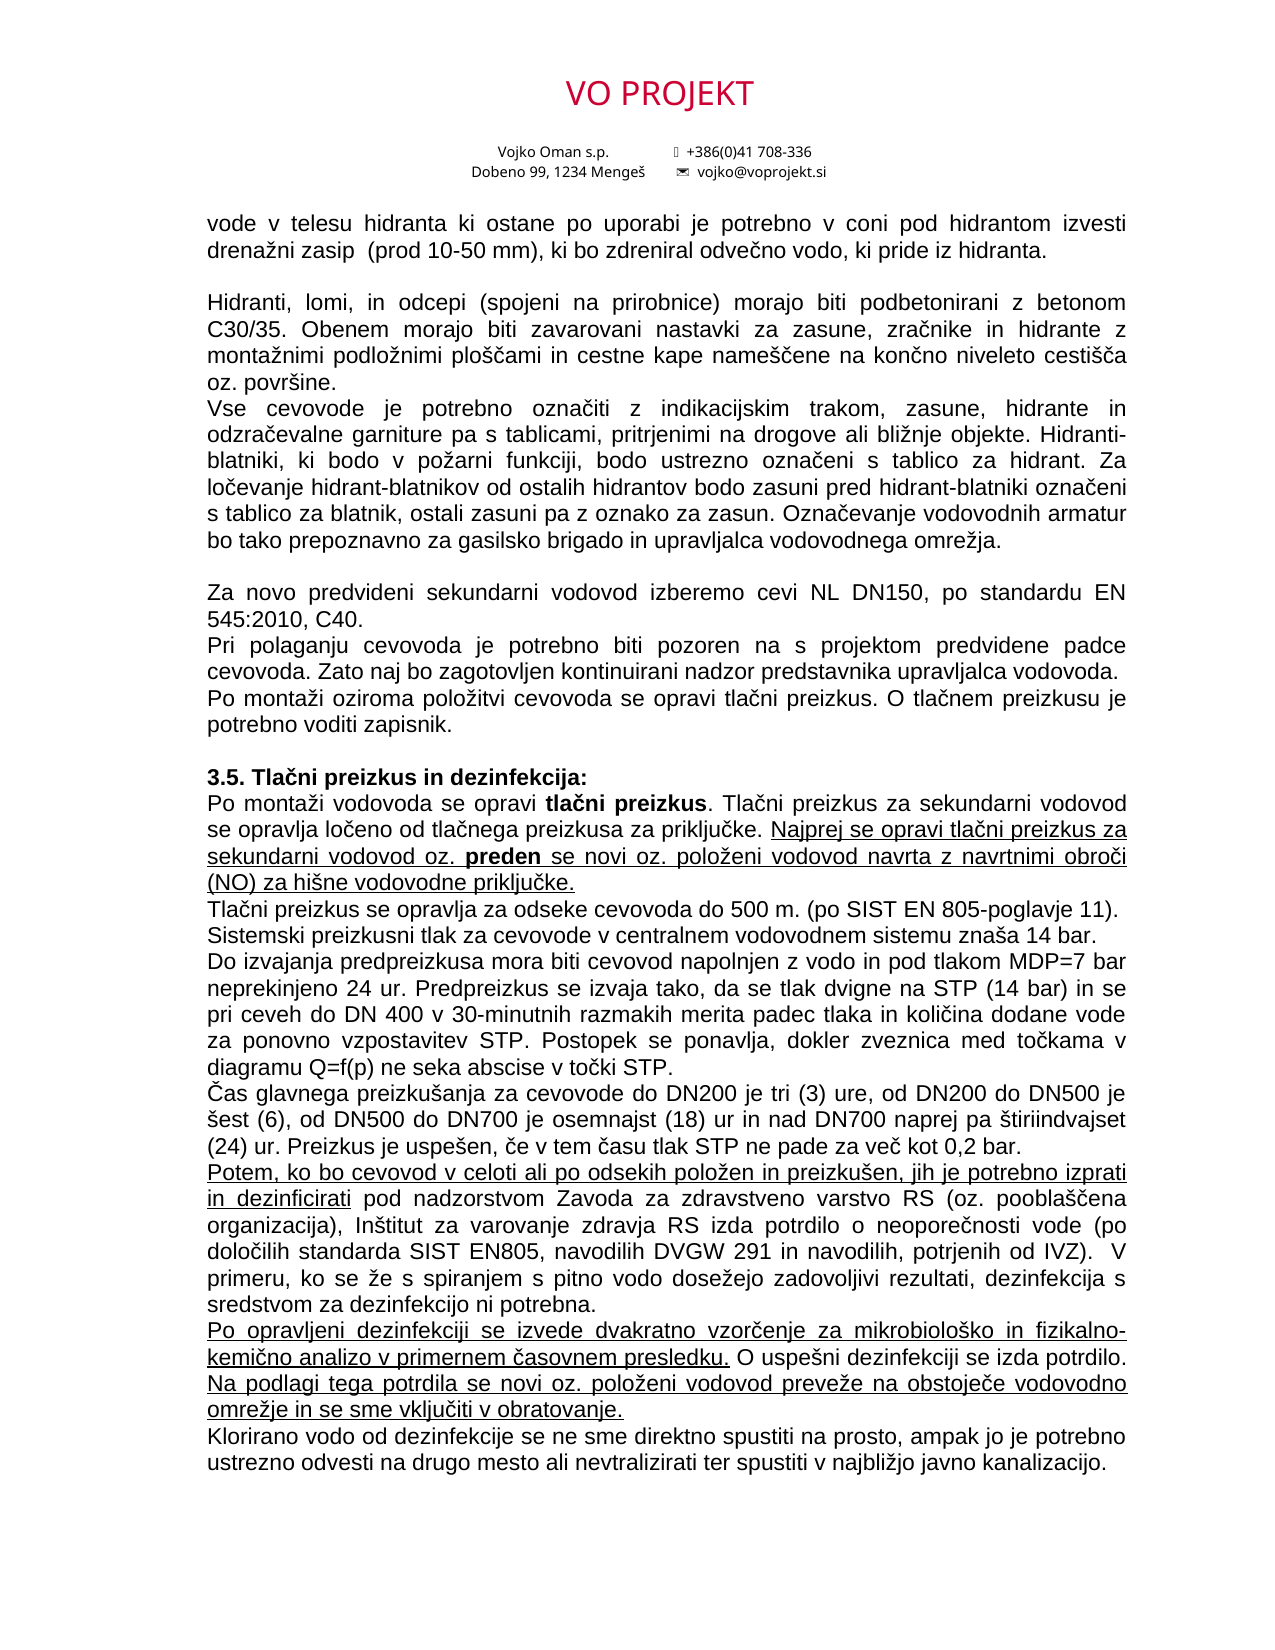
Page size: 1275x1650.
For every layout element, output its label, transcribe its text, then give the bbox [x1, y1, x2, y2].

text Hidranti, lomi, in odcepi (spojeni na prirobnice) morajo biti podbetonirani z betonom C30/35. Obenem morajo biti zavarovani nastavki za zasune, zračnike in hidrante z montažnimi podložnimi ploščami in cestne kape nameščene na končno niveleto cestišča oz. površine. [207, 289, 1127, 395]
text Potem, ko bo cevovod v celoti ali po odsekih položen in preizkušen, jih je potrebno izprati in dezinficirati pod nadzorstvom Zavoda za zdravstveno varstvo RS (oz. pooblaščena organizacija), Inštitut za varovanje zdravja RS izda potrdilo o neoporečnosti vode (po določilih standarda SIST EN805, navodilih DVGW 291 in navodilih, potrjenih od IVZ). V primeru, ko se že s spiranjem s pitno vodo dosežejo zadovoljivi rezultati, dezinfekcija s sredstvom za dezinfekcijo ni potrebna. [207, 1183, 1127, 1317]
text Po montaži oziroma položitvi cevovoda se opravi tlačni preizkus. O tlačnem preizkusu je potrebno voditi zapisnik. [207, 685, 1127, 737]
text Tlačni preizkus se opravlja za odseke cevovoda do 500 m. (po SIST EN 805-poglavje 11). [207, 896, 1127, 922]
text Pri polaganju cevovoda je potrebno biti pozoren na s projektom predvidene padce cevovoda. Zato naj bo zagotovljen kontinuirani nadzor predstavnika upravljalca vodovoda. [207, 632, 1127, 685]
text Sistemski preizkusni tlak za cevovode v centralnem vodovodnem sistemu znaša 14 bar. [207, 922, 1127, 948]
text Klorirano vodo od dezinfekcije se ne sme direktno spustiti na prosto, ampak jo je potrebno ustrezno odvesti na drugo mesto ali nevtralizirati ter spustiti v najbližjo javno kanalizacijo. [207, 1423, 1127, 1475]
text Po montaži vodovoda se opravi tlačni preizkus. Tlačni preizkus za sekundarni vodovod se opravlja ločeno od tlačnega preizkusa za priključke. Najprej se opravi tlačni preizkus za sekundarni vodovod oz. preden se novi oz. položeni vodovod navrta z navrtnimi obroči (NO) za hišne vodovodne priključke. [207, 867, 1127, 896]
text Po montaži vodovoda se opravi tlačni preizkus. Tlačni preizkus za sekundarni vodovod se opravlja ločeno od tlačnega preizkusa za priključke. Najprej se opravi tlačni preizkus za sekundarni vodovod oz. preden se novi oz. položeni vodovod navrta z navrtnimi obroči (NO) za hišne vodovodne priključke. [207, 790, 1127, 866]
text Vse cevovode je potrebno označiti z indikacijskim trakom, zasune, hidrante in odzračevalne garniture pa s tablicami, pritrjenimi na drogove ali bližnje objekte. Hidranti-blatniki, ki bodo v požarni funkciji, bodo ustrezno označeni s tablico za hidrant. Za ločevanje hidrant-blatnikov od ostalih hidrantov bodo zasuni pred hidrant-blatniki označeni s tablico za blatnik, ostali zasuni pa z oznako za zasun. Označevanje vodovodnih armatur bo tako prepoznavno za gasilsko brigado in upravljalca vodovodnega omrežja. [207, 395, 1127, 553]
text Čas glavnega preizkušanja za cevovode do DN200 je tri (3) ure, od DN200 do DN500 je šest (6), od DN500 do DN700 je osemnajst (18) ur in nad DN700 naprej pa štiriindvajset (24) ur. Preizkus je uspešen, če v tem času tlak STP ne pade za več kot 0,2 bar. [207, 1080, 1127, 1159]
text 3.5. Tlačni preizkus in dezinfekcija: [207, 764, 1127, 790]
text Po opravljeni dezinfekciji se izvede dvakratno vzorčenje za mikrobiološko in fizikalno-kemično analizo v primernem časovnem presledku. O uspešni dezinfekciji se izda potrdilo. Na podlagi tega potrdila se novi oz. položeni vodovod preveže na obstoječe vodovodno omrežje in se sme vključiti v obratovanje. [207, 1341, 1127, 1393]
text Po opravljeni dezinfekciji se izvede dvakratno vzorčenje za mikrobiološko in fizikalno-kemično analizo v primernem časovnem presledku. O uspešni dezinfekciji se izda potrdilo. Na podlagi tega potrdila se novi oz. položeni vodovod preveže na obstoječe vodovodno omrežje in se sme vključiti v obratovanje. [207, 1317, 1127, 1340]
text Za novo predvideni sekundarni vodovod izberemo cevi NL DN150, po standardu EN 545:2010, C40. [207, 579, 1127, 632]
text Do izvajanja predpreizkusa mora biti cevovod napolnjen z vodo in pod tlakom MDP=7 bar neprekinjeno 24 ur. Predpreizkus se izvaja tako, da se tlak dvigne na STP (14 bar) in se pri ceveh do DN 400 v 30-minutnih razmakih merita padec tlaka in količina dodane vode za ponovno vzpostavitev STP. Postopek se ponavlja, dokler zveznica med točkama v diagramu Q=f(p) ne seka abscise v točki STP. [207, 948, 1127, 1080]
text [207, 210, 1127, 263]
text Po opravljeni dezinfekciji se izvede dvakratno vzorčenje za mikrobiološko in fizikalno-kemično analizo v primernem časovnem presledku. O uspešni dezinfekciji se izda potrdilo. Na podlagi tega potrdila se novi oz. položeni vodovod preveže na obstoječe vodovodno omrežje in se sme vključiti v obratovanje. [207, 1394, 1127, 1423]
